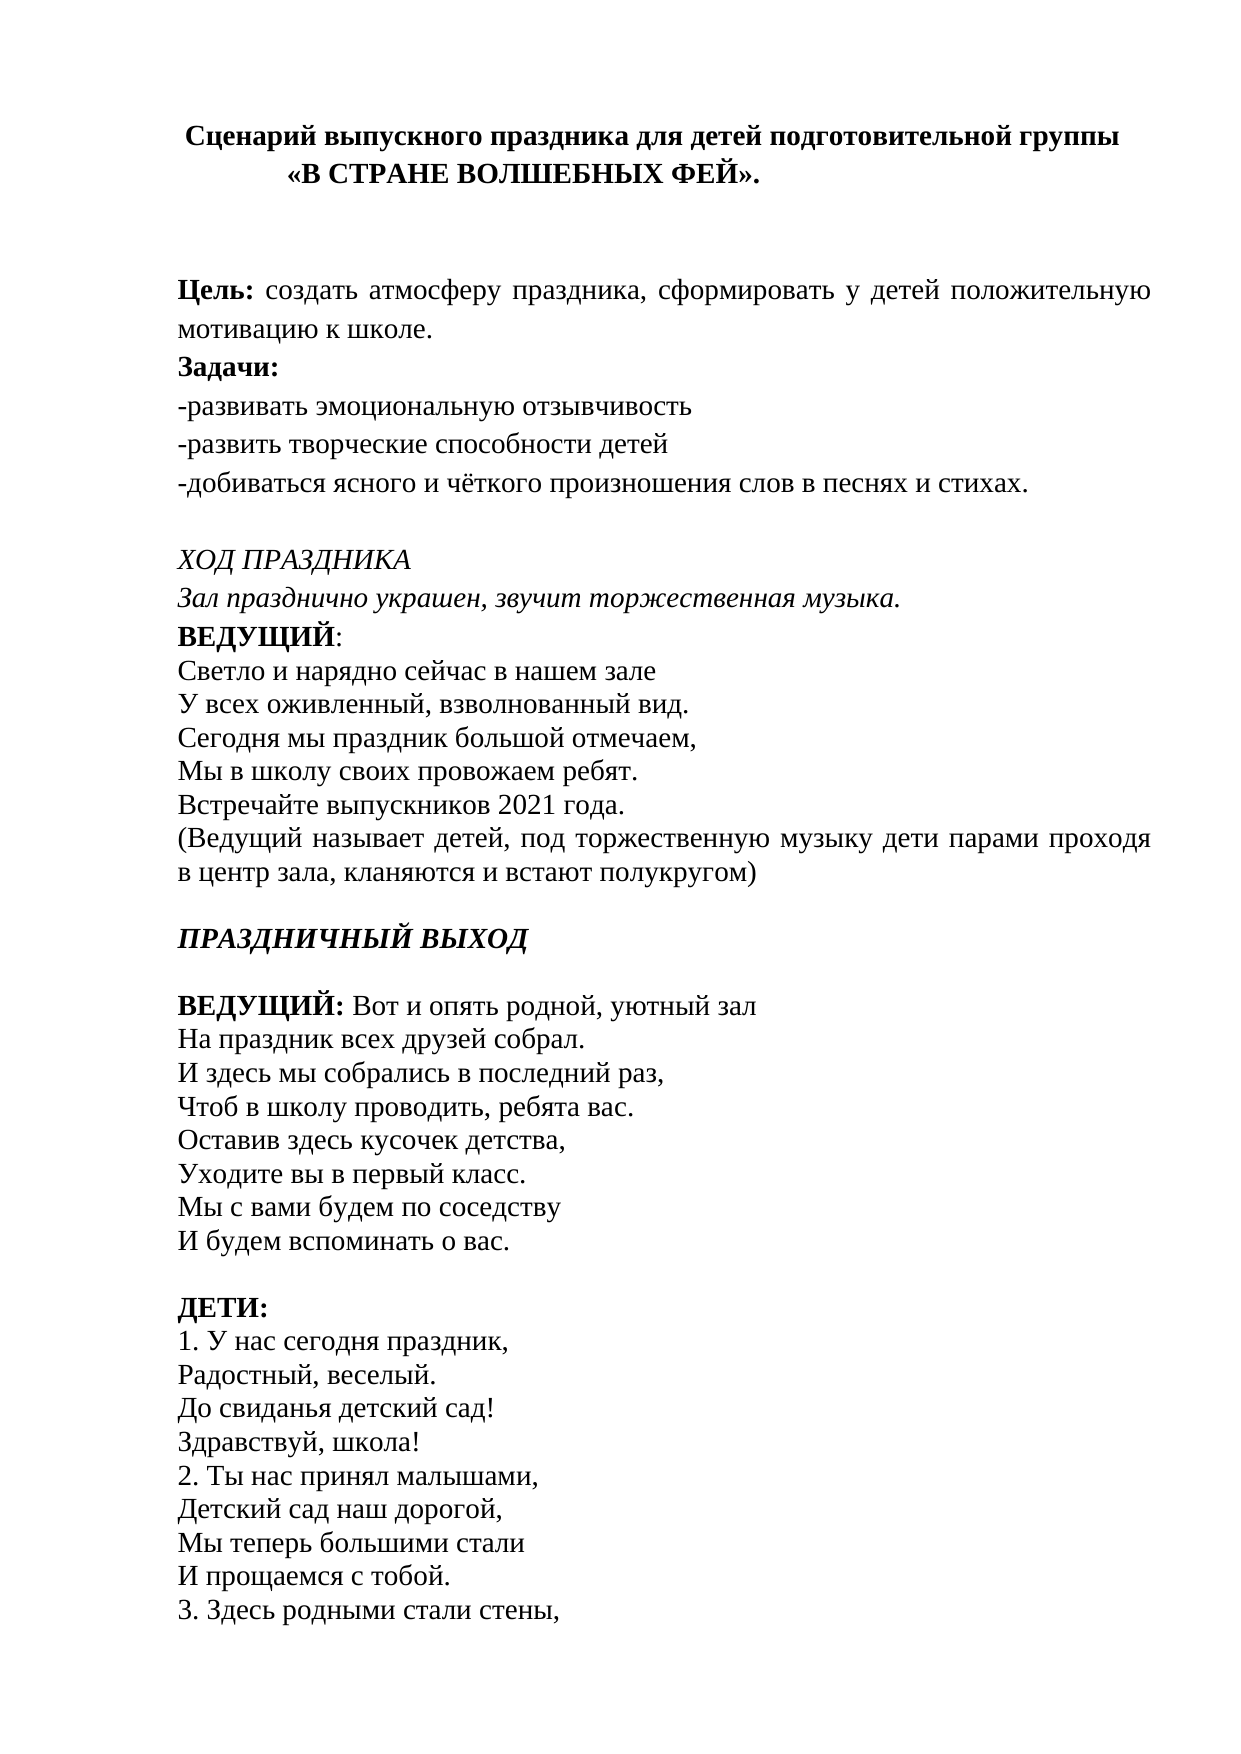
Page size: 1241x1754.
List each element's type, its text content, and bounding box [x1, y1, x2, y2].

text Задачи: [177, 349, 1152, 383]
text ПРАЗДНИЧНЫЙ ВЫХОД [177, 921, 1152, 954]
text Сценарий выпускного праздника для детей подготовительной группы [177, 118, 1152, 152]
text ВЕДУЩИЙ: Вот и опять родной, уютный зал [177, 988, 1152, 1022]
text (Ведущий называет детей, под торжественную музыку дети парами проходя в центр зала, кланяются и встают полукругом) [177, 820, 1152, 887]
text Радостный, веселый. [177, 1357, 1152, 1391]
text Детский сад наш дорогой, [177, 1491, 1152, 1525]
text ДЕТИ: [177, 1290, 1152, 1323]
text Зал празднично украшен, звучит торжественная музыка. [177, 581, 1152, 614]
text Уходите вы в первый класс. [177, 1156, 1152, 1189]
text Цель: создать атмосферу праздника, сформировать у детей положительную мотивацию к школе. [177, 272, 1152, 344]
text 2. Ты нас принял малышами, [177, 1458, 1152, 1491]
text -добиваться ясного и чёткого произношения слов в песнях и стихах. [177, 465, 1152, 498]
text 3. Здесь родными стали стены, [177, 1592, 1152, 1625]
text Сегодня мы праздник большой отмечаем, [177, 720, 1152, 753]
text Оставив здесь кусочек детства, [177, 1122, 1152, 1156]
text У всех оживленный, взволнованный вид. [177, 686, 1152, 720]
text Светло и нарядно сейчас в нашем зале [177, 653, 1152, 686]
text Мы теперь большими стали [177, 1525, 1152, 1558]
text И здесь мы собрались в последний раз, [177, 1055, 1152, 1089]
text До свиданья детский сад! [177, 1391, 1152, 1424]
text 1. У нас сегодня праздник, [177, 1323, 1152, 1357]
text Мы в школу своих провожаем ребят. [177, 753, 1152, 787]
text «В СТРАНЕ ВОЛШЕБНЫХ ФЕЙ». [177, 157, 1152, 190]
text На праздник всех друзей собрал. [177, 1022, 1152, 1055]
text ХОД ПРАЗДНИКА [177, 542, 1152, 576]
text Мы с вами будем по соседству [177, 1189, 1152, 1223]
text Чтоб в школу проводить, ребята вас. [177, 1089, 1152, 1122]
text Встречайте выпускников 2021 года. [177, 787, 1152, 820]
text ВЕДУЩИЙ: [177, 619, 1152, 653]
text -развить творческие способности детей [177, 426, 1152, 460]
text И будем вспоминать о вас. [177, 1223, 1152, 1256]
text -развивать эмоциональную отзывчивость [177, 388, 1152, 421]
text И прощаемся с тобой. [177, 1558, 1152, 1592]
text Здравствуй, школа! [177, 1424, 1152, 1458]
